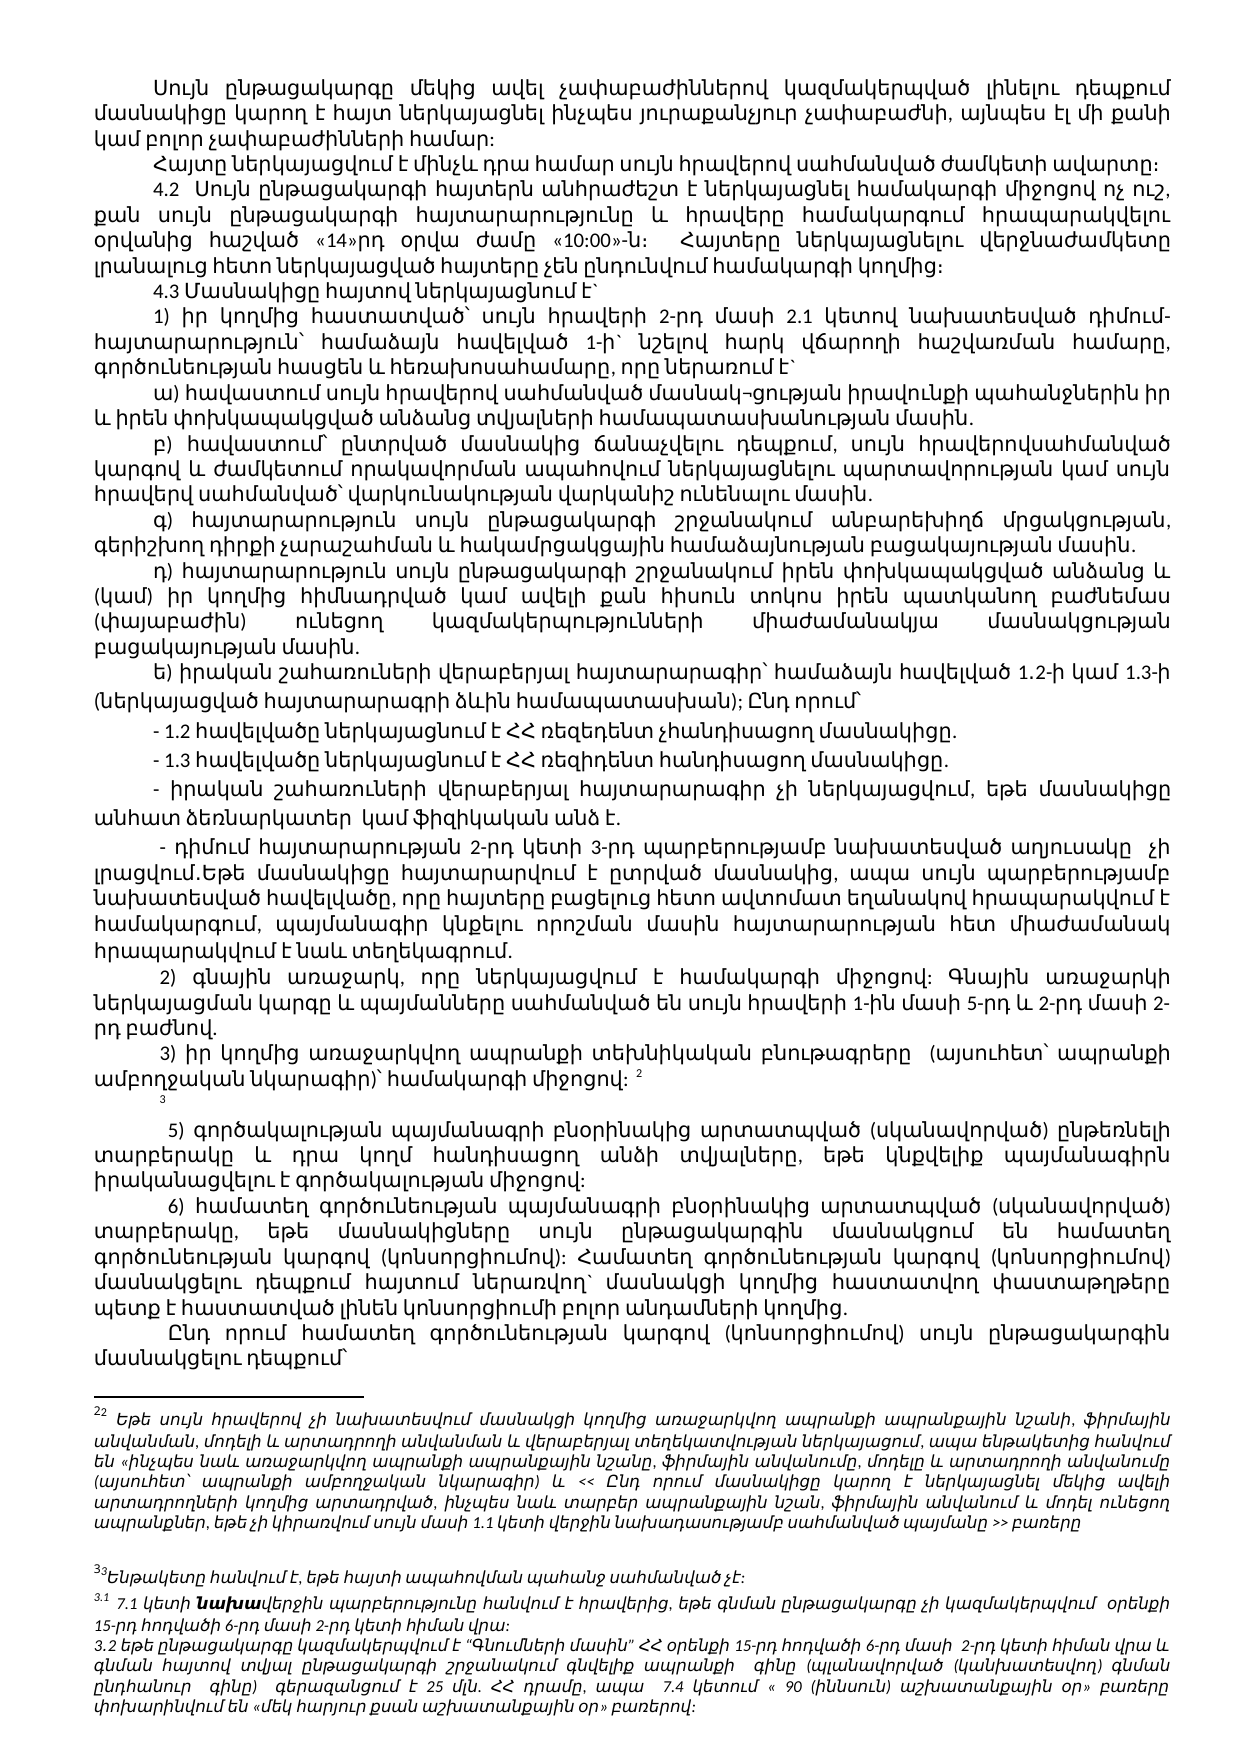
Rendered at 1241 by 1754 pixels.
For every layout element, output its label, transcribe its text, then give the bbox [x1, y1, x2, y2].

text Հայտը ներկայացվում է մինչև դրա համար սույն հրավերով սահմանված ժամկետի ավարտը։ [94, 151, 1171, 177]
text գ) հայտարարություն սույն ընթացակարգի շրջանակում անբարեխիղճ մրցակցության, գերիշխող դիրքի չարաշահման և հակամրցակցային համաձայնության բացակայության մասին. [94, 507, 1171, 558]
text - 1.3 հավելվածը ներկայացնում է ՀՀ ռեզիդենտ հանդիսացող մասնակիցը. [94, 747, 1171, 772]
text 1) իր կողմից հաստատված՝ սույն հրավերի 2-րդ մասի 2.1 կետով նախատեսված դիմում-հայտարարություն՝ համաձայն հավելված 1-ի` նշելով հարկ վճարողի հաշվառման համարը, գործունեության հասցեն և հեռախոսահամարը, որը ներառում է` [94, 304, 1171, 380]
text - 1.2 հավելվածը ներկայացնում է ՀՀ ռեզեդենտ չհանդիսացող մասնակիցը. [94, 718, 1171, 743]
text 3) իր կողմից առաջարկվող ապրանքի տեխնիկական բնութագրերը (այսուհետ՝ ապրանքի ամբողջական նկարագիր)՝ համակարգի միջոցով: 2 [94, 1041, 1171, 1091]
text 6) համատեղ գործունեության պայմանագրի բնօրինակից արտատպված (սկանավորված) տարբերակը, եթե մասնակիցները սույն ընթացակարգին մասնակցում են համատեղ գործունեության կարգով (կոնսորցիումով): Համատեղ գործունեության կարգով (կոնսորցիումով) մասնակցելու դեպքում հայտում ներառվող` մասնակցի կողմից հաստատվող փաստաթղթերը պետք է հաստատված լինեն կոնսորցիումի բոլոր անդամների կողմից. [94, 1193, 1171, 1320]
text բ) հավաստում՝ ընտրված մասնակից ճանաչվելու դեպքում, սույն հրավերովսահմանված կարգով և ժամկետում որակավորման ապահովում ներկայացնելու պարտավորության կամ սույն հրավերվ սահմանված՝ վարկունակության վարկանիշ ունենալու մասին. [94, 431, 1171, 507]
text 2) գնային առաջարկ, որը ներկայացվում է համակարգի միջոցով: Գնային առաջարկի ներկայացման կարգը և պայմանները սահմանված են սույն հրավերի 1-ին մասի 5-րդ և 2-րդ մասի 2-րդ բաժնով. [94, 964, 1171, 1041]
text ա) հավաստում սույն հրավերով սահմանված մասնակ¬ցության իրավունքի պահանջներին իր և իրեն փոխկապակցված անձանց տվյալների համապատասխանության մասին. [94, 380, 1171, 431]
text դ) հայտարարություն սույն ընթացակարգի շրջանակում իրեն փոխկապակցված անձանց և (կամ) իր կողմից հիմնադրված կամ ավելի քան հիսուն տոկոս իրեն պատկանող բաժնեմաս (փայաբաժին) ունեցող կազմակերպությունների միաժամանակյա մասնակցության բացակայության մասին. [94, 558, 1171, 659]
text 5) գործակալության պայմանագրի բնօրինակից արտատպված (սկանավորված) ընթեռնելի տարբերակը և դրա կողմ հանդիսացող անձի տվյալները, եթե կնքվելիք պայմանագիրն իրականացվելու է գործակալության միջոցով: [94, 1117, 1171, 1193]
text ե) իրական շահառուների վերաբերյալ հայտարարագիր՝ համաձայն հավելված 1․2-ի կամ 1.3-ի (ներկայացված հայտարարագրի ձևին համապատասխան); Ընդ որում՝ [94, 659, 1171, 714]
text 4.3 Մասնակիցը հայտով ներկայացնում է` [94, 278, 1171, 304]
text Ընդ որում համատեղ գործունեության կարգով (կոնսորցիումով) սույն ընթացակարգին մասնակցելու դեպքում՝ [94, 1320, 1171, 1371]
text - դիմում հայտարարության 2-րդ կետի 3-րդ պարբերությամբ նախատեսված աղյուսակը չի լրացվում․Եթե մասնակիցը հայտարարվում է ըտրված մասնակից, ապա սույն պարբերությամբ նախատեսված հավելվածը, որը հայտերը բացելուց հետո ավտոմատ եղանակով հրապարակվում է համակարգում, պայմանագիր կնքելու որոշման մասին հայտարարության հետ միաժամանակ հրապարակվում է նաև տեղեկագրում. [94, 834, 1171, 964]
text 3 [94, 1091, 1171, 1117]
text 4.2 Սույն ընթացակարգի հայտերն անհրաժեշտ է ներկայացնել համակարգի միջոցով ոչ ուշ, քան սույն ընթացակարգի հայտարարությունը և հրավերը համակարգում հրապարակվելու օրվանից հաշված «14»րդ օրվա ժամը «10:00»-ն։ Հայտերը ներկայացնելու վերջնաժամկետը լրանալուց հետո ներկայացված հայտերը չեն ընդունվում համակարգի կողմից։ [94, 177, 1171, 278]
text - իրական շահառուների վերաբերյալ հայտարարագիր չի ներկայացվում, եթե մասնակիցը անհատ ձեռնարկատեր կամ ֆիզիկական անձ է. [94, 776, 1171, 831]
text Սույն ընթացակարգը մեկից ավել չափաբաժիններով կազմակերպված լինելու դեպքում մասնակիցը կարող է հայտ ներկայացնել ինչպես յուրաքանչյուր չափաբաժնի, այնպես էլ մի քանի կամ բոլոր չափաբաժինների համար: [94, 75, 1171, 151]
